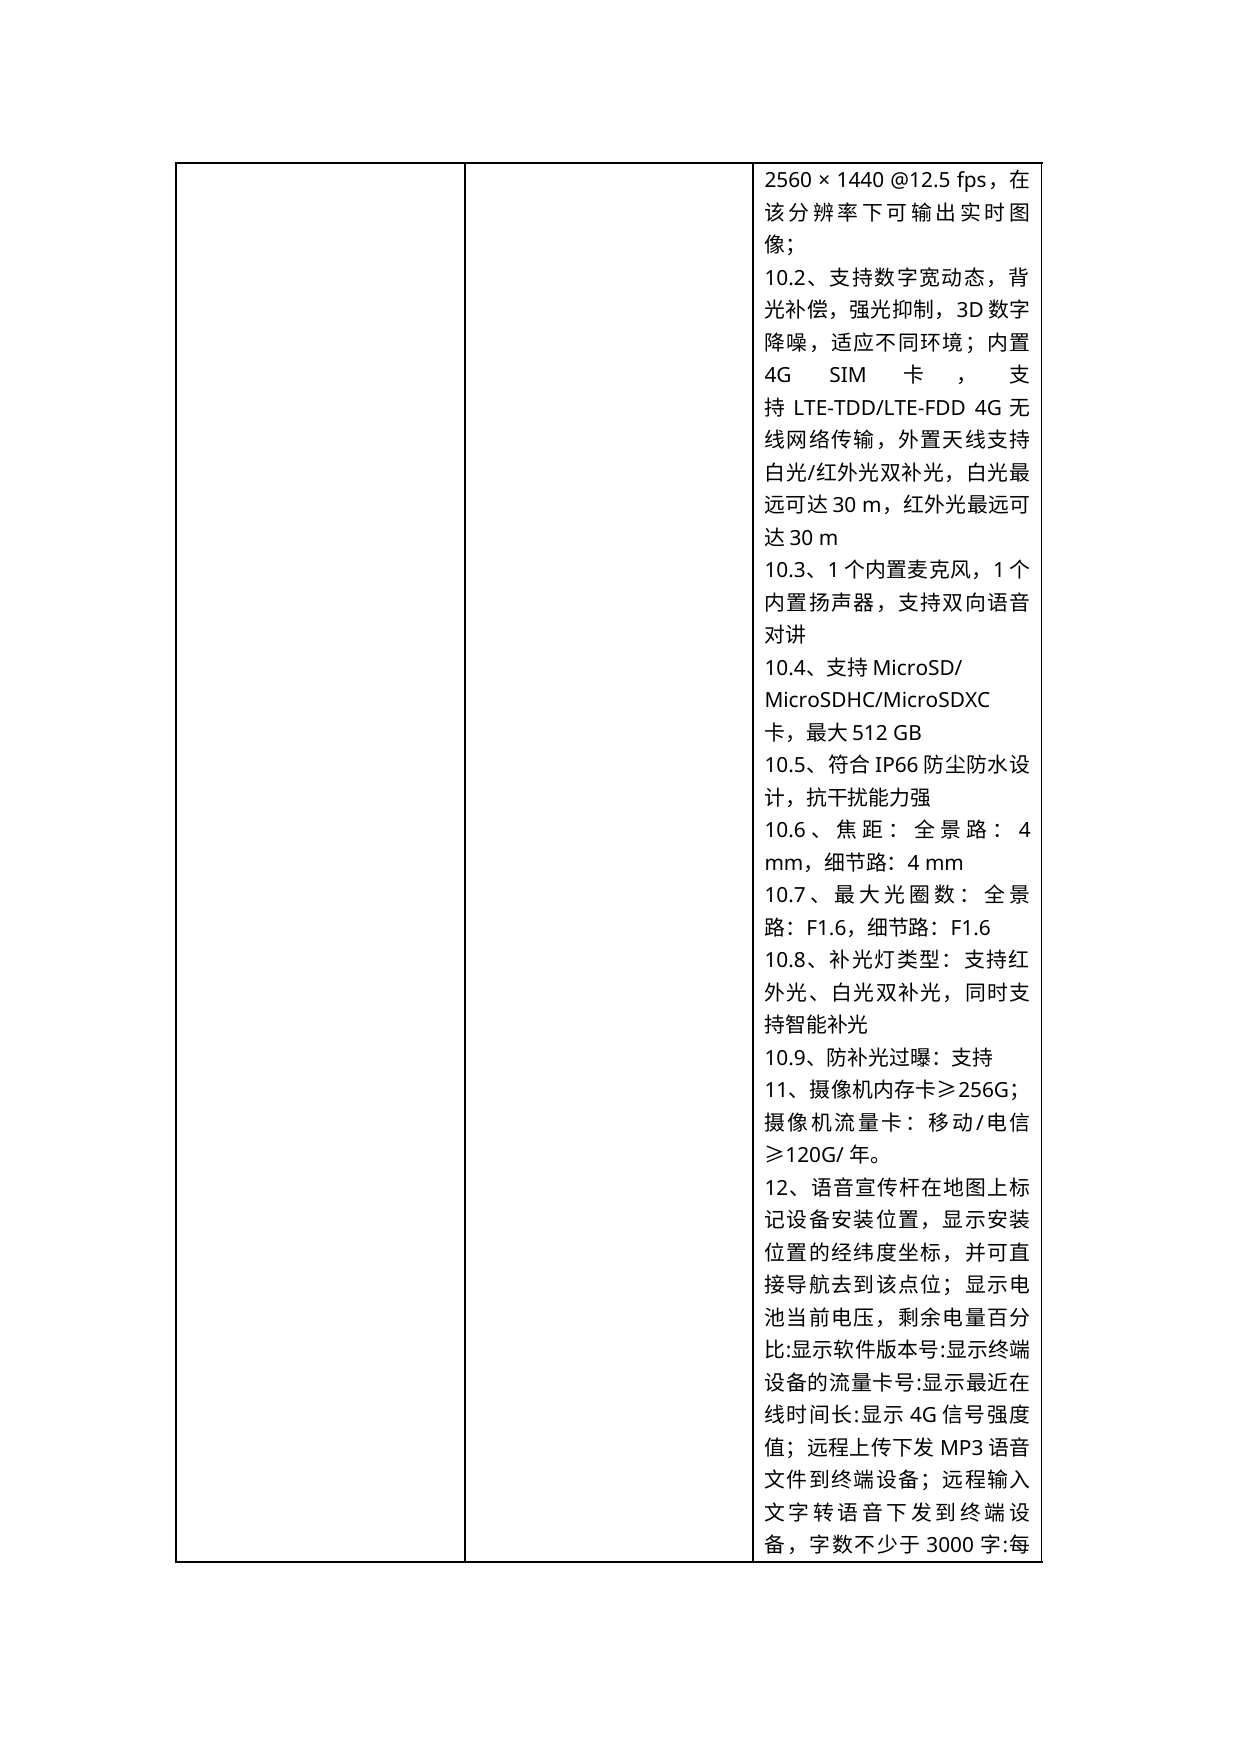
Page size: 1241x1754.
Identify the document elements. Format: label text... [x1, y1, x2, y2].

table_cell 1 [177, 164, 464, 1561]
table_cell [466, 164, 752, 1561]
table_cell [754, 164, 1041, 1561]
